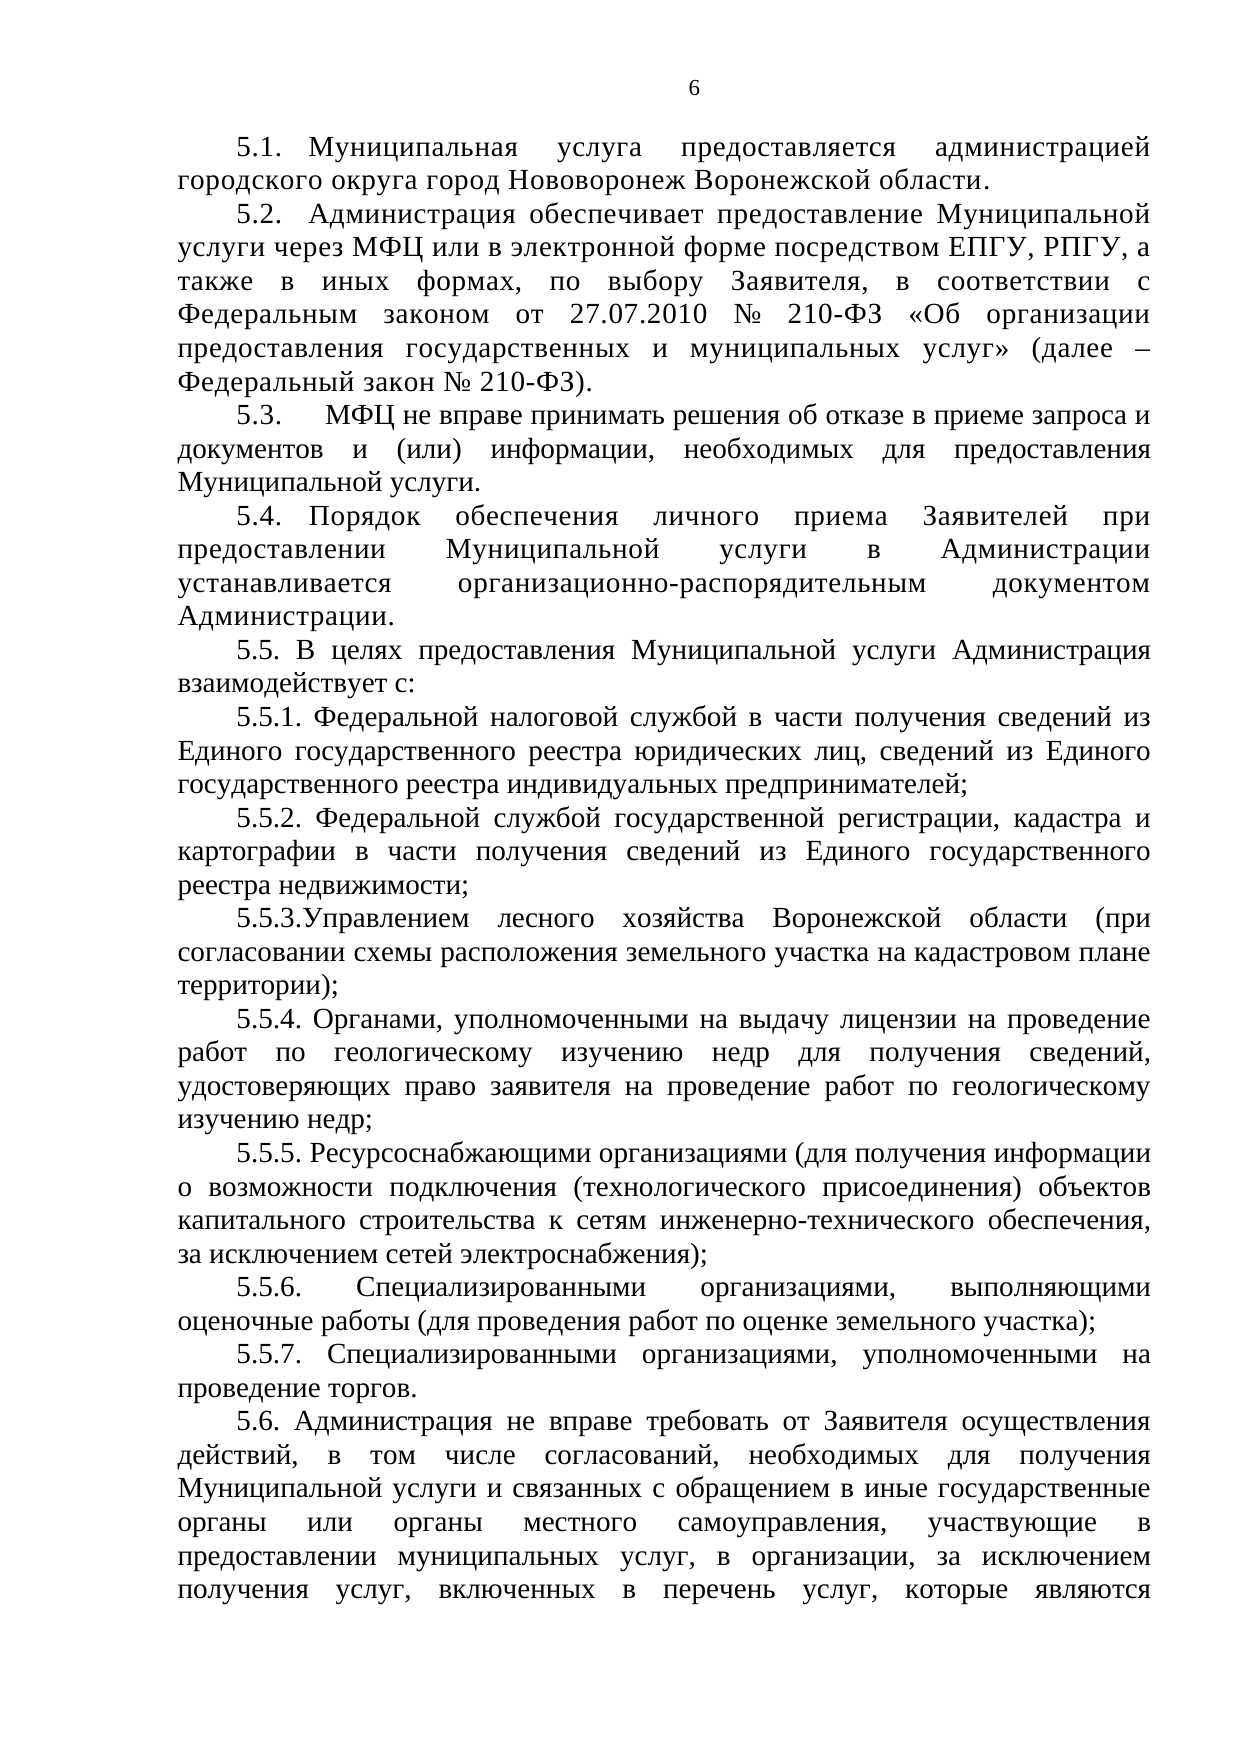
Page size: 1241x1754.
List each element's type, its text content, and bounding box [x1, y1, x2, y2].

list МФЦ не вправе принимать решения об отказе в приеме запроса и документов и (или) информации, необходимых для предоставления Муниципальной услуги. [177, 397, 1152, 498]
text 5.5.2. Федеральной службой государственной регистрации, кадастра и картографии в части получения сведений из Единого государственного реестра недвижимости; [177, 800, 1152, 900]
text 5.5. В целях предоставления Муниципальной услуги Администрация взаимодействует с: [177, 632, 1152, 699]
text 5.5.1. Федеральной налоговой службой в части получения сведений из Единого государственного реестра юридических лиц, сведений из Единого государственного реестра индивидуальных предпринимателей; [177, 699, 1152, 800]
text 5.5.5. Ресурсоснабжающими организациями (для получения информации о возможности подключения (технологического присоединения) объектов капитального строительства к сетям инженерно-технического обеспечения, за исключением сетей электроснабжения); [177, 1135, 1152, 1269]
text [177, 1403, 1152, 1605]
text 5.5.3.Управлением лесного хозяйства Воронежской области (при согласовании схемы расположения земельного участка на кадастровом плане территории); [177, 900, 1152, 1001]
text 5.5.4. Органами, уполномоченными на выдачу лицензии на проведение работ по геологическому изучению недр для получения сведений, удостоверяющих право заявителя на проведение работ по геологическому изучению недр; [177, 1001, 1152, 1135]
text 5.5.7. Специализированными организациями, уполномоченными на проведение торгов. [177, 1336, 1152, 1403]
list Порядок обеспечения личного приема Заявителей при предоставлении Муниципальной услуги в Администрации устанавливается организационно-распорядительным документом Администрации. [177, 498, 1152, 632]
text 5.5.6. Специализированными организациями, выполняющими оценочные работы (для проведения работ по оценке земельного участка); [177, 1269, 1152, 1336]
list Администрация обеспечивает предоставление Муниципальной услуги через МФЦ или в электронной форме посредством ЕПГУ, РПГУ, а также в иных формах, по выбору Заявителя, в соответствии с Федеральным законом от 27.07.2010 № 210-ФЗ «Об организации предоставления государственных и муниципальных услуг» (далее – Федеральный закон № 210-ФЗ). [177, 196, 1152, 397]
list Муниципальная услуга предоставляется администрацией городского округа город Нововоронеж Воронежской области. [177, 129, 1152, 196]
